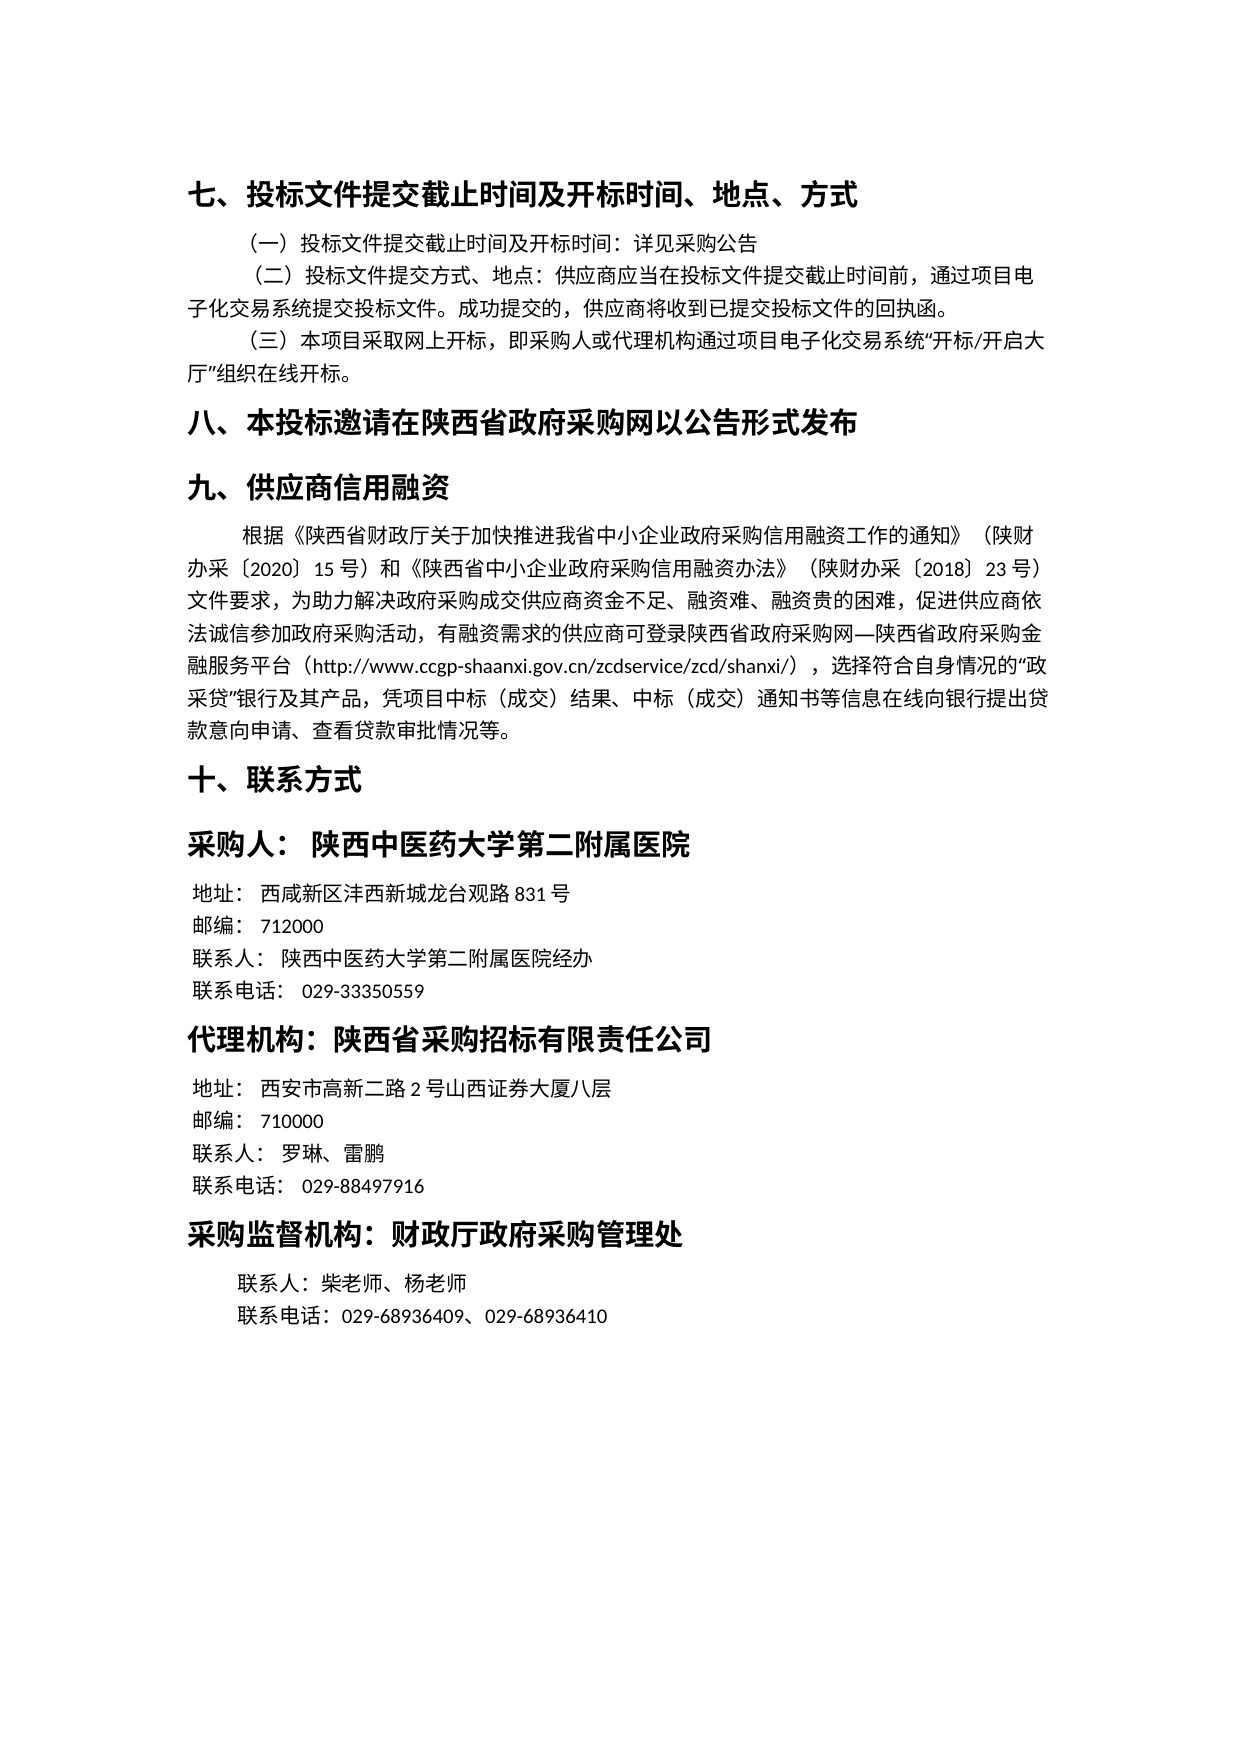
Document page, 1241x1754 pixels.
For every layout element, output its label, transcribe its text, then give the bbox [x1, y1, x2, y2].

text 采购监督机构：财政厅政府采购管理处 [187, 1202, 1053, 1267]
text 联系人：柴老师、杨老师 [187, 1267, 1053, 1299]
text 联系人： 罗琳、雷鹏 [187, 1137, 1053, 1169]
text （二）投标文件提交方式、地点：供应商应当在投标文件提交截止时间前，通过项目电子化交易系统提交投标文件。成功提交的，供应商将收到已提交投标文件的回执函。 [187, 259, 1053, 324]
text 邮编： 710000 [187, 1104, 1053, 1137]
text 地址： 西安市高新二路2号山西证券大厦八层 [187, 1072, 1053, 1104]
text 十、联系方式 [187, 747, 1053, 812]
text （一）投标文件提交截止时间及开标时间：详见采购公告 [187, 227, 1053, 259]
text 九、供应商信用融资 [187, 454, 1053, 519]
text 联系电话：029-68936409、029-68936410 [187, 1299, 1053, 1332]
text 八、本投标邀请在陕西省政府采购网以公告形式发布 [187, 389, 1053, 454]
text 联系电话： 029-33350559 [187, 974, 1053, 1007]
text 联系电话： 029-88497916 [187, 1169, 1053, 1202]
text 七、投标文件提交截止时间及开标时间、地点、方式 [187, 162, 1053, 227]
text 邮编： 712000 [187, 909, 1053, 942]
text （三）本项目采取网上开标，即采购人或代理机构通过项目电子化交易系统“开标/开启大厅”组织在线开标。 [187, 324, 1053, 389]
text 根据《陕西省财政厅关于加快推进我省中小企业政府采购信用融资工作的通知》（陕财办采〔2020〕15 号）和《陕西省中小企业政府采购信用融资办法》（陕财办采〔2018〕23 号）文件要求，为助力解决政府采购成交供应商资金不足、融资难、融资贵的困难，促进供应商依法诚信参加政府采购活动，有融资需求的供应商可登录陕西省政府采购网—陕西省政府采购金融服务平台（http://www.ccgp-shaanxi.gov.cn/zcdservice/zcd/shanxi/），选择符合自身情况的“政采贷”银行及其产品，凭项目中标（成交）结果、中标（成交）通知书等信息在线向银行提出贷款意向申请、查看贷款审批情况等。 [187, 519, 1053, 747]
text 地址： 西咸新区沣西新城龙台观路831号 [187, 877, 1053, 909]
text 采购人： 陕西中医药大学第二附属医院 [187, 812, 1053, 877]
text 代理机构：陕西省采购招标有限责任公司 [187, 1007, 1053, 1072]
text 联系人： 陕西中医药大学第二附属医院经办 [187, 942, 1053, 974]
